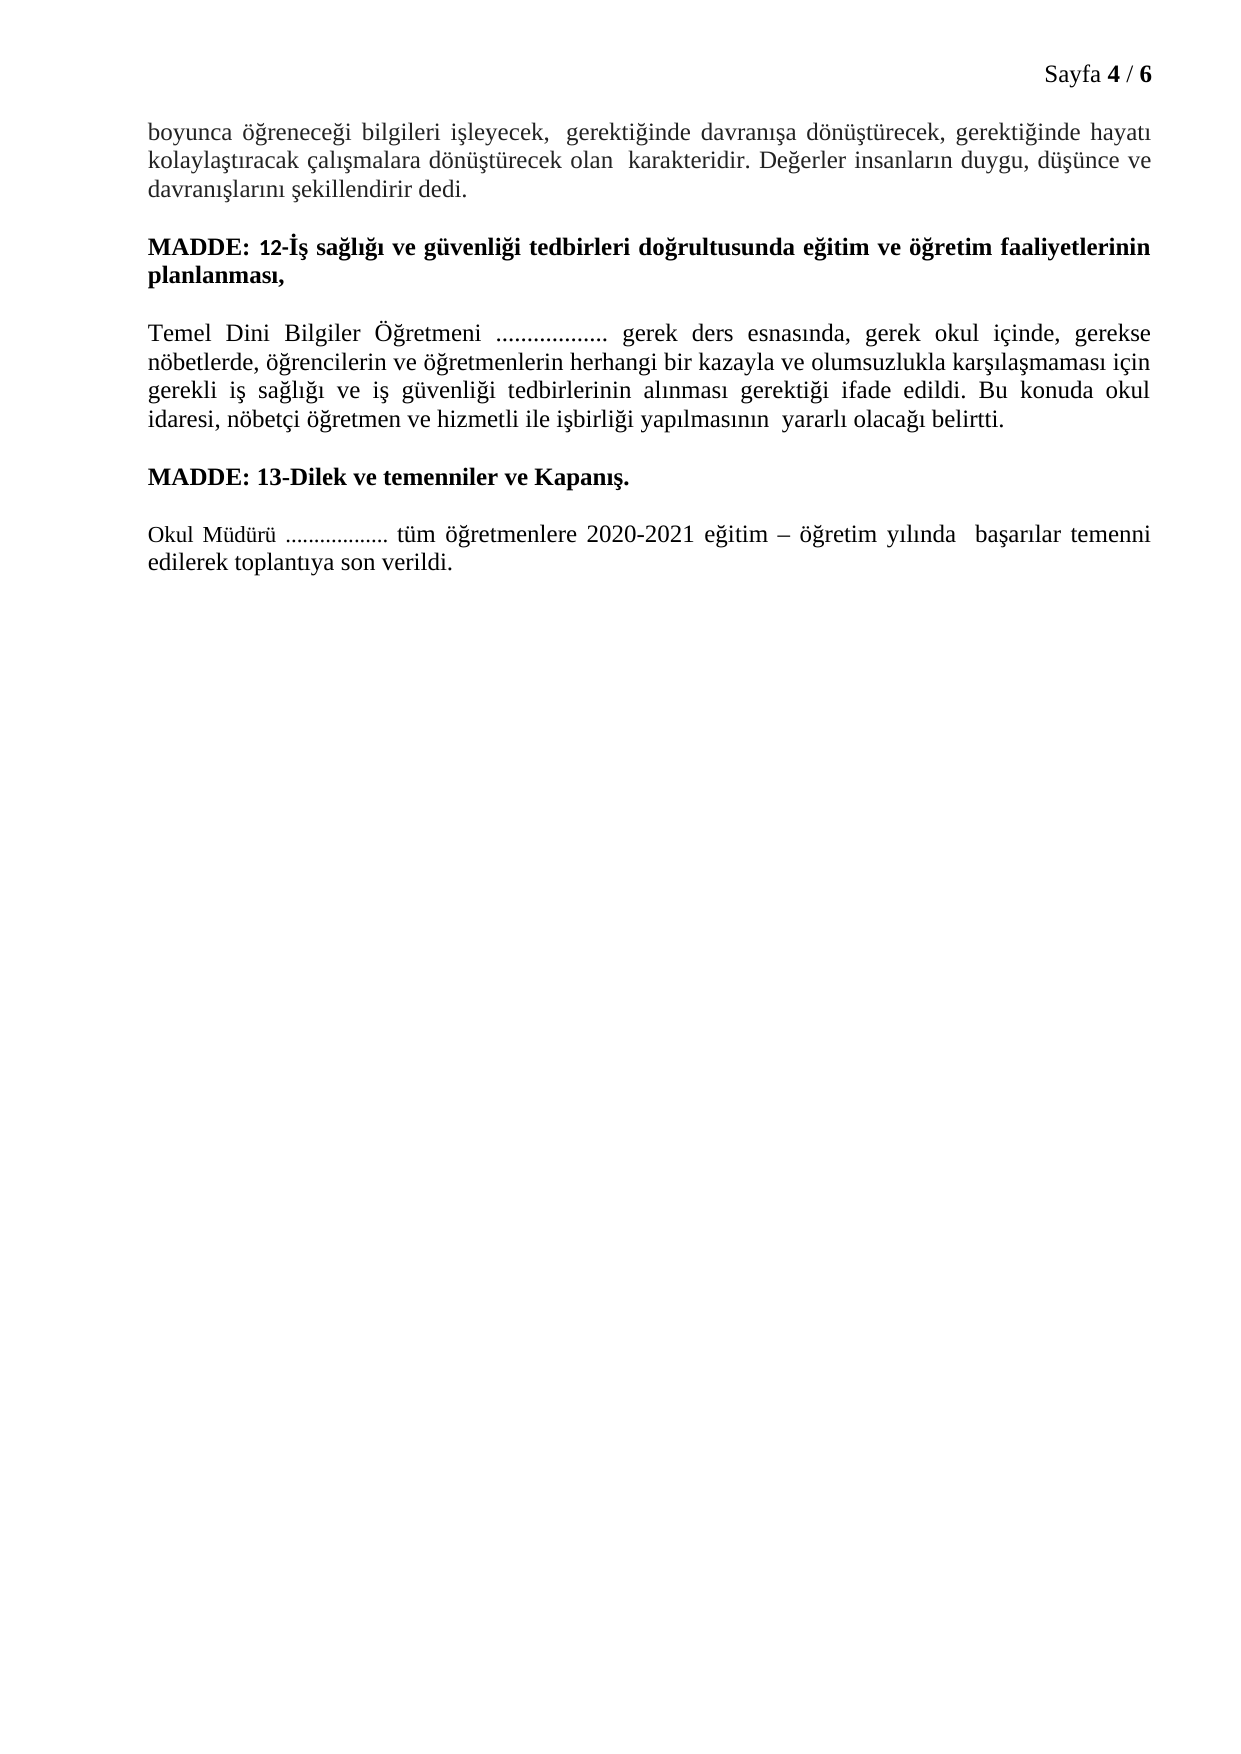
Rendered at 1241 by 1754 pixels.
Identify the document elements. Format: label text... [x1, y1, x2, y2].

list MADDE: 12-İş sağlığı ve güvenliği tedbirleri doğrultusunda eğitim ve öğretim faaliyetlerinin planlanması, [148, 232, 1152, 289]
text MADDE: 13-Dilek ve temenniler ve Kapanış. [148, 462, 1152, 491]
list Temel Dini Bilgiler Öğretmeni .................. gerek ders esnasında, gerek okul içinde, gerekse nöbetlerde, öğrencilerin ve öğretmenlerin herhangi bir kazayla ve olumsuzlukla karşılaşmaması için gerekli iş sağlığı ve iş güvenliği tedbirlerinin alınması gerektiği ifade edildi. Bu konuda okul idaresi, nöbetçi öğretmen ve hizmetli ile işbirliği yapılmasının yararlı olacağı belirtti. [148, 318, 1152, 433]
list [148, 117, 1152, 203]
list Okul Müdürü .................. tüm öğretmenlere 2020-2021 eğitim – öğretim yılında başarılar temenni edilerek toplantıya son verildi. [148, 519, 1152, 576]
